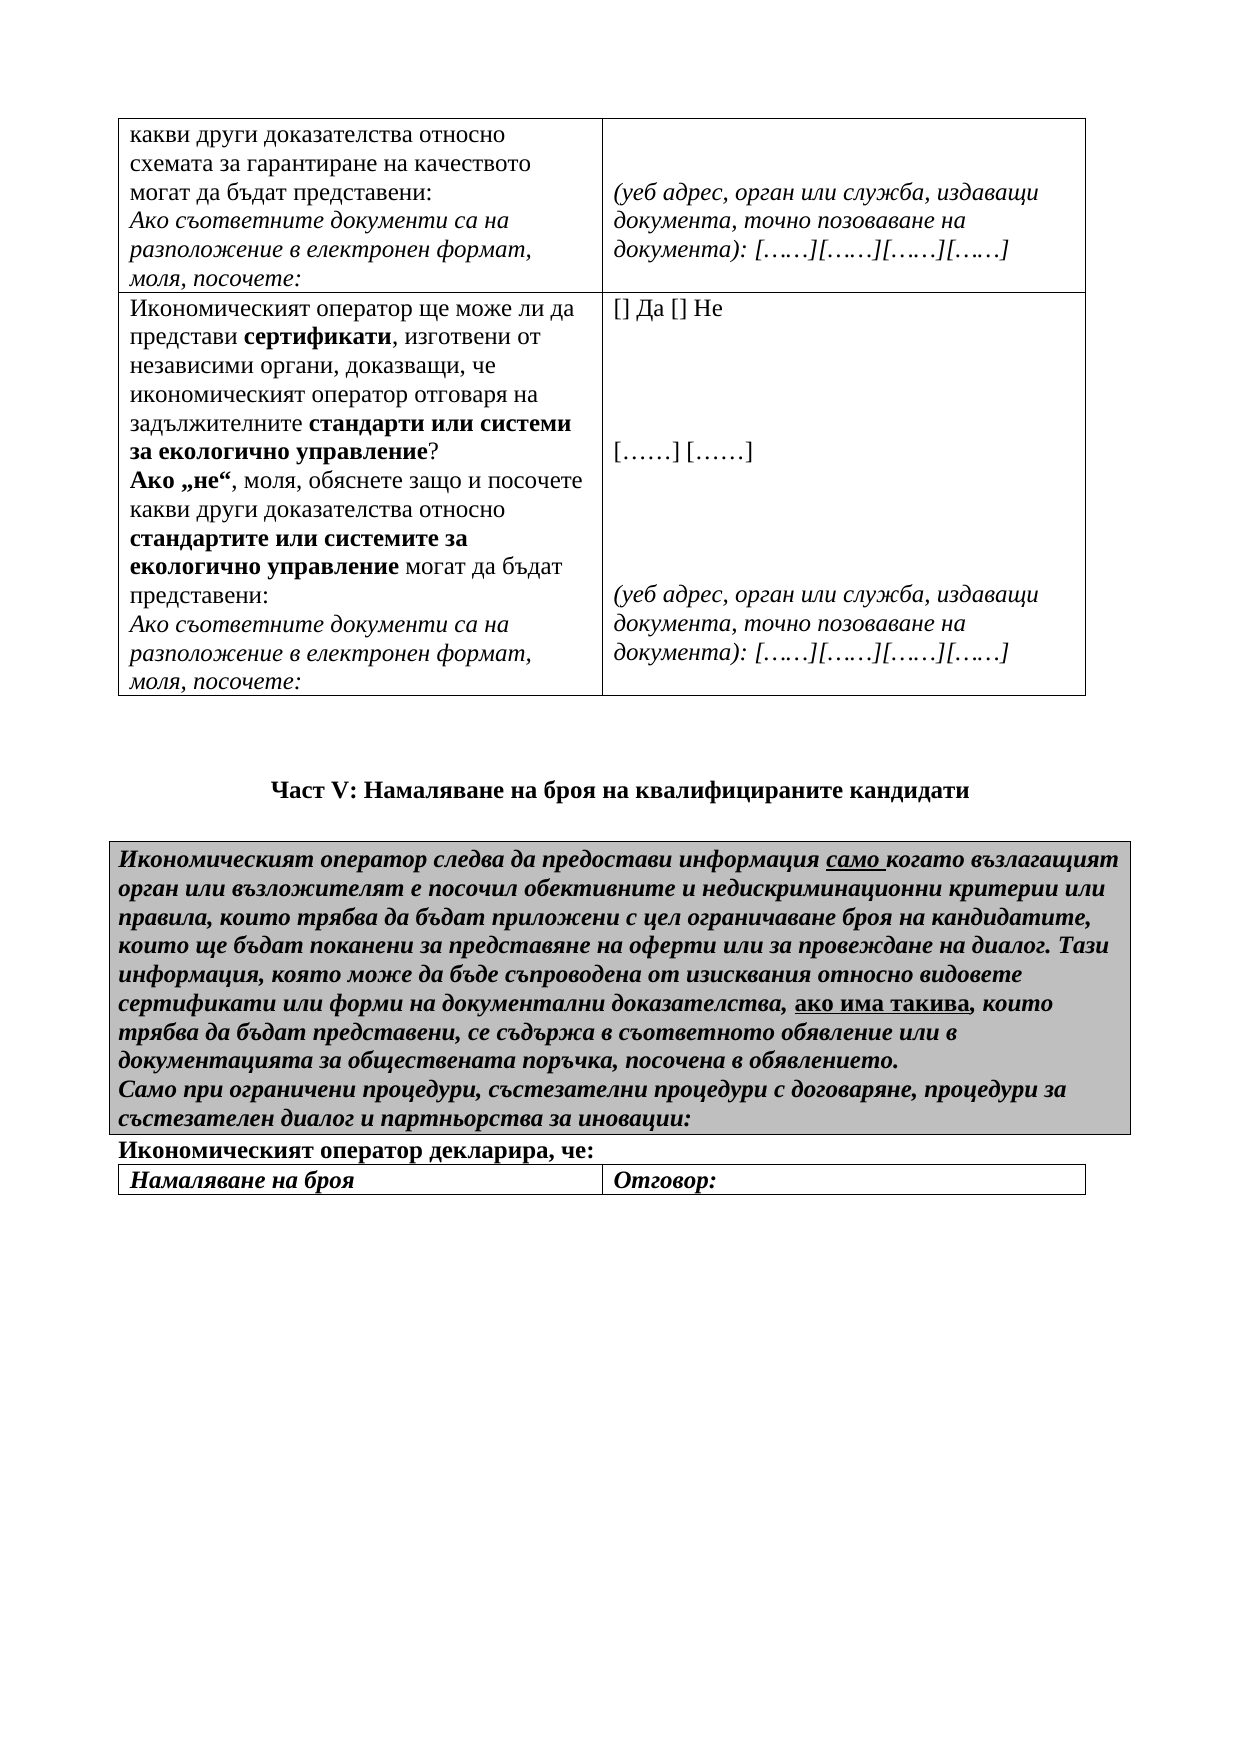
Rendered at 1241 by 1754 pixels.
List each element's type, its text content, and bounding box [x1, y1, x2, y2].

text Икономическият оператор следва да предостави информация само когато възлагащият орган или възложителят е посочил обективните и недискриминационни критерии или правила, които трябва да бъдат приложени с цел ограничаване броя на кандидатите, които ще бъдат поканени за представяне на оферти или за провеждане на диалог. Тази информация, която може да бъде съпроводена от изисквания относно видовете сертификати или форми на документални доказателства, ако има такива, които трябва да бъдат представени, се съдържа в съответното обявление или в документацията за обществената поръчка, посочена в обявлението. Само при ограничени процедури, състезателни процедури с договаряне, процедури за състезателен диалог и партньорства за иновации: [110, 842, 1130, 1134]
table_header Отговор: [603, 1165, 1085, 1193]
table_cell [603, 119, 1085, 292]
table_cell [119, 119, 602, 292]
table_cell [] Да [] Не [……] [……] (уеб адрес, орган или служба, издаващи документа, точно позоваване на документа): [……][……][……][……] [603, 293, 1085, 695]
text Икономическият оператор декларира, че: [118, 1135, 1122, 1164]
table_cell Икономическият оператор ще може ли да представи сертификати, изготвени от независими органи, доказващи, че икономическият оператор отговаря на задължителните стандарти или системи за екологично управление? Ако „не“, моля, обяснете защо и посочете какви други доказателства относно стандартите или системите за екологично управление могат да бъдат представени: Ако съответните документи са на разположение в електронен формат, моля, посочете: [119, 293, 602, 695]
text Част V: Намаляване на броя на квалифицираните кандидати [118, 775, 1122, 804]
table_header Намаляване на броя [119, 1165, 602, 1193]
